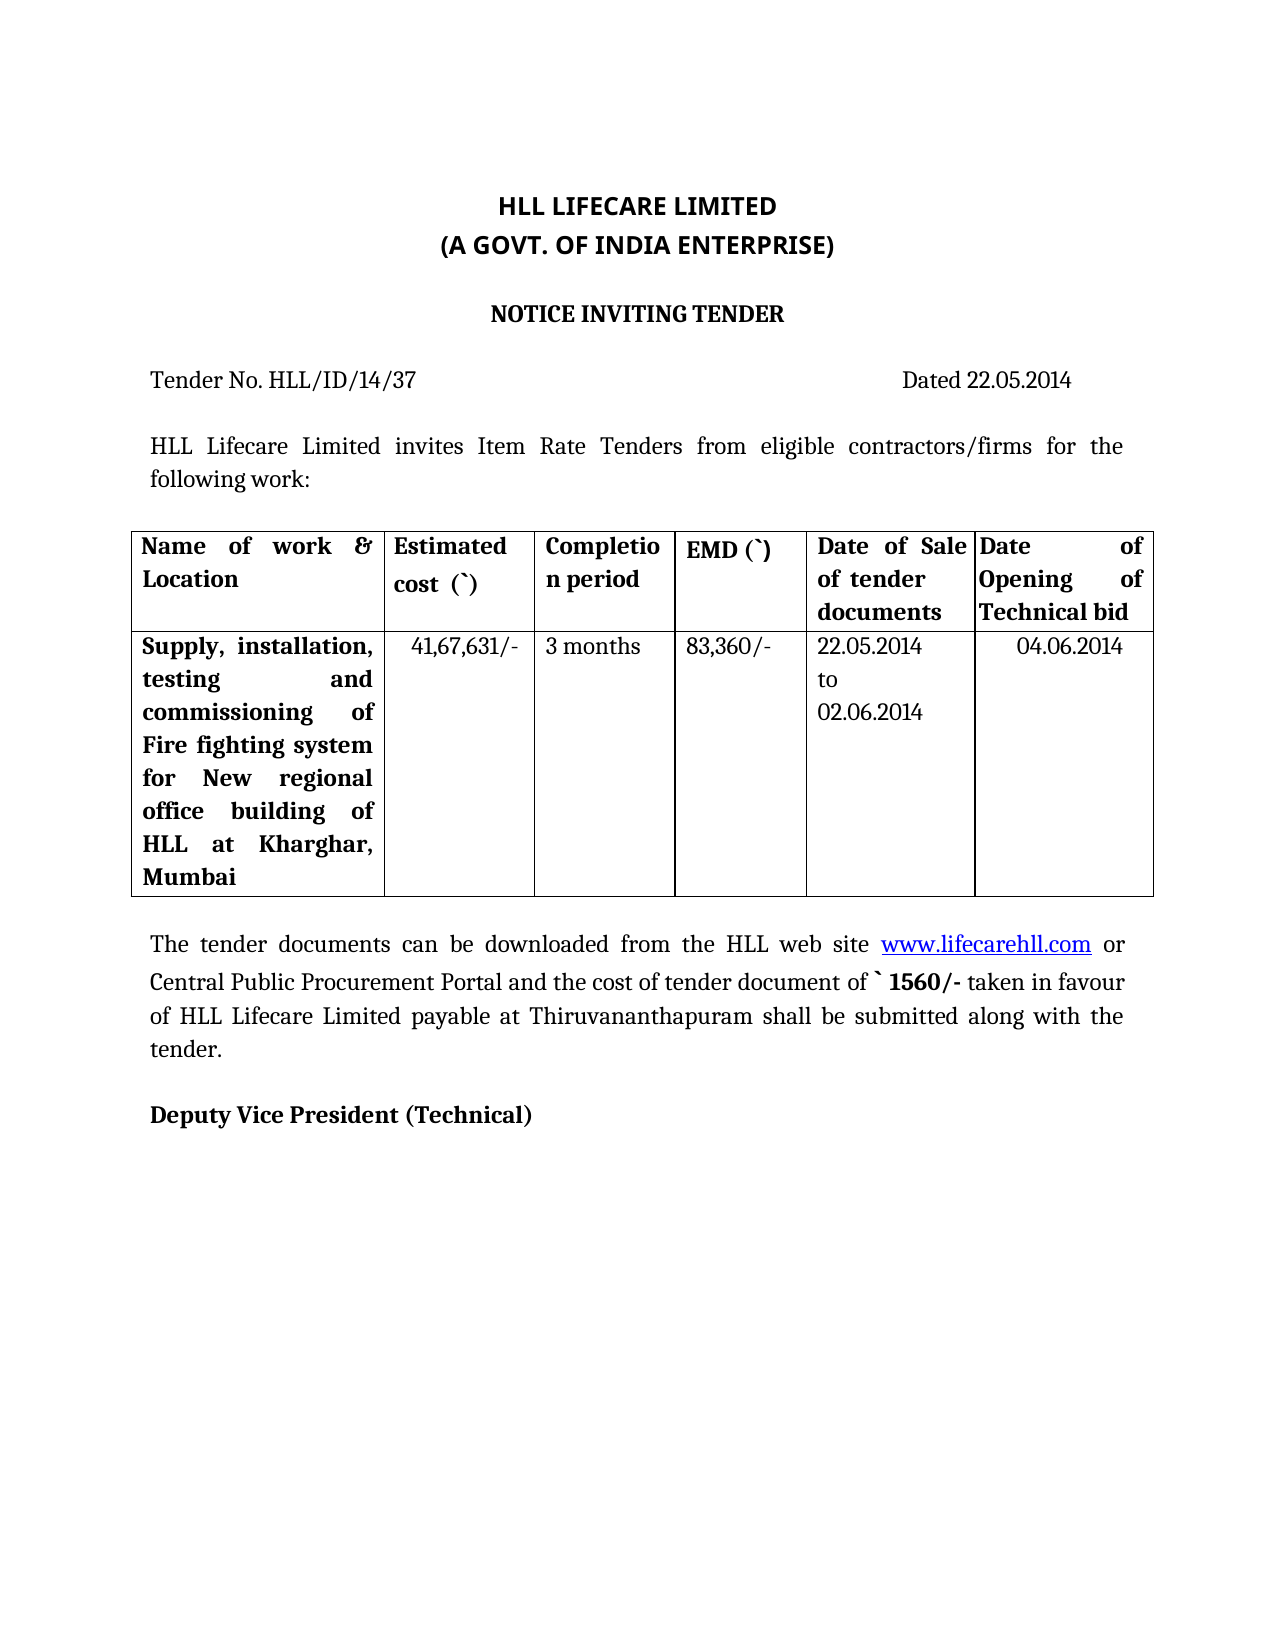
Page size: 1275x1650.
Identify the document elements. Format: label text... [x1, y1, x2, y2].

text Deputy Vice President (Technical) [150, 1101, 1125, 1129]
table_header Completion period [535, 532, 674, 631]
text (A GOVT. OF ) [150, 228, 1125, 262]
table_cell 04.06.2014 [976, 632, 1153, 896]
text NOTICE INVITING TENDER [150, 300, 1125, 329]
table_cell 3 months [535, 632, 674, 896]
table_header EMD (`) [676, 532, 806, 631]
table_header Date of Sale of tender documents [807, 532, 974, 631]
text HLL Lifecare Limited invites Item Rate Tenders from eligible contractors/firms for the following work: [150, 432, 1125, 494]
text The tender documents can be downloaded from the HLL web site www.lifecarehll.com or Central Public Procurement Portal and the cost of tender document of ` 1560/- taken in favour of HLL Lifecare Limited payable at Thiruvananthapuram shall be submitted along with the tender. [150, 929, 1125, 1063]
text HLL LIFECARE LIMITED [150, 188, 1125, 223]
table_cell Supply, installation, testing and commissioning of Fire fighting system for New regional office building of HLL at Kharghar, Mumbai [132, 632, 384, 896]
table_header Name of work & Location [132, 532, 384, 631]
table_cell 41,67,631/- [385, 632, 534, 896]
table_cell 83,360/- [676, 632, 806, 896]
table_header Estimated cost (`) [385, 532, 534, 631]
text Tender No. HLL/ID/14/37 Dated 22.05.2014 [150, 366, 1125, 395]
table_cell 22.05.2014 to 02.06.2014 [807, 632, 974, 896]
table_header Date of Opening of Technical bid [976, 532, 1153, 631]
